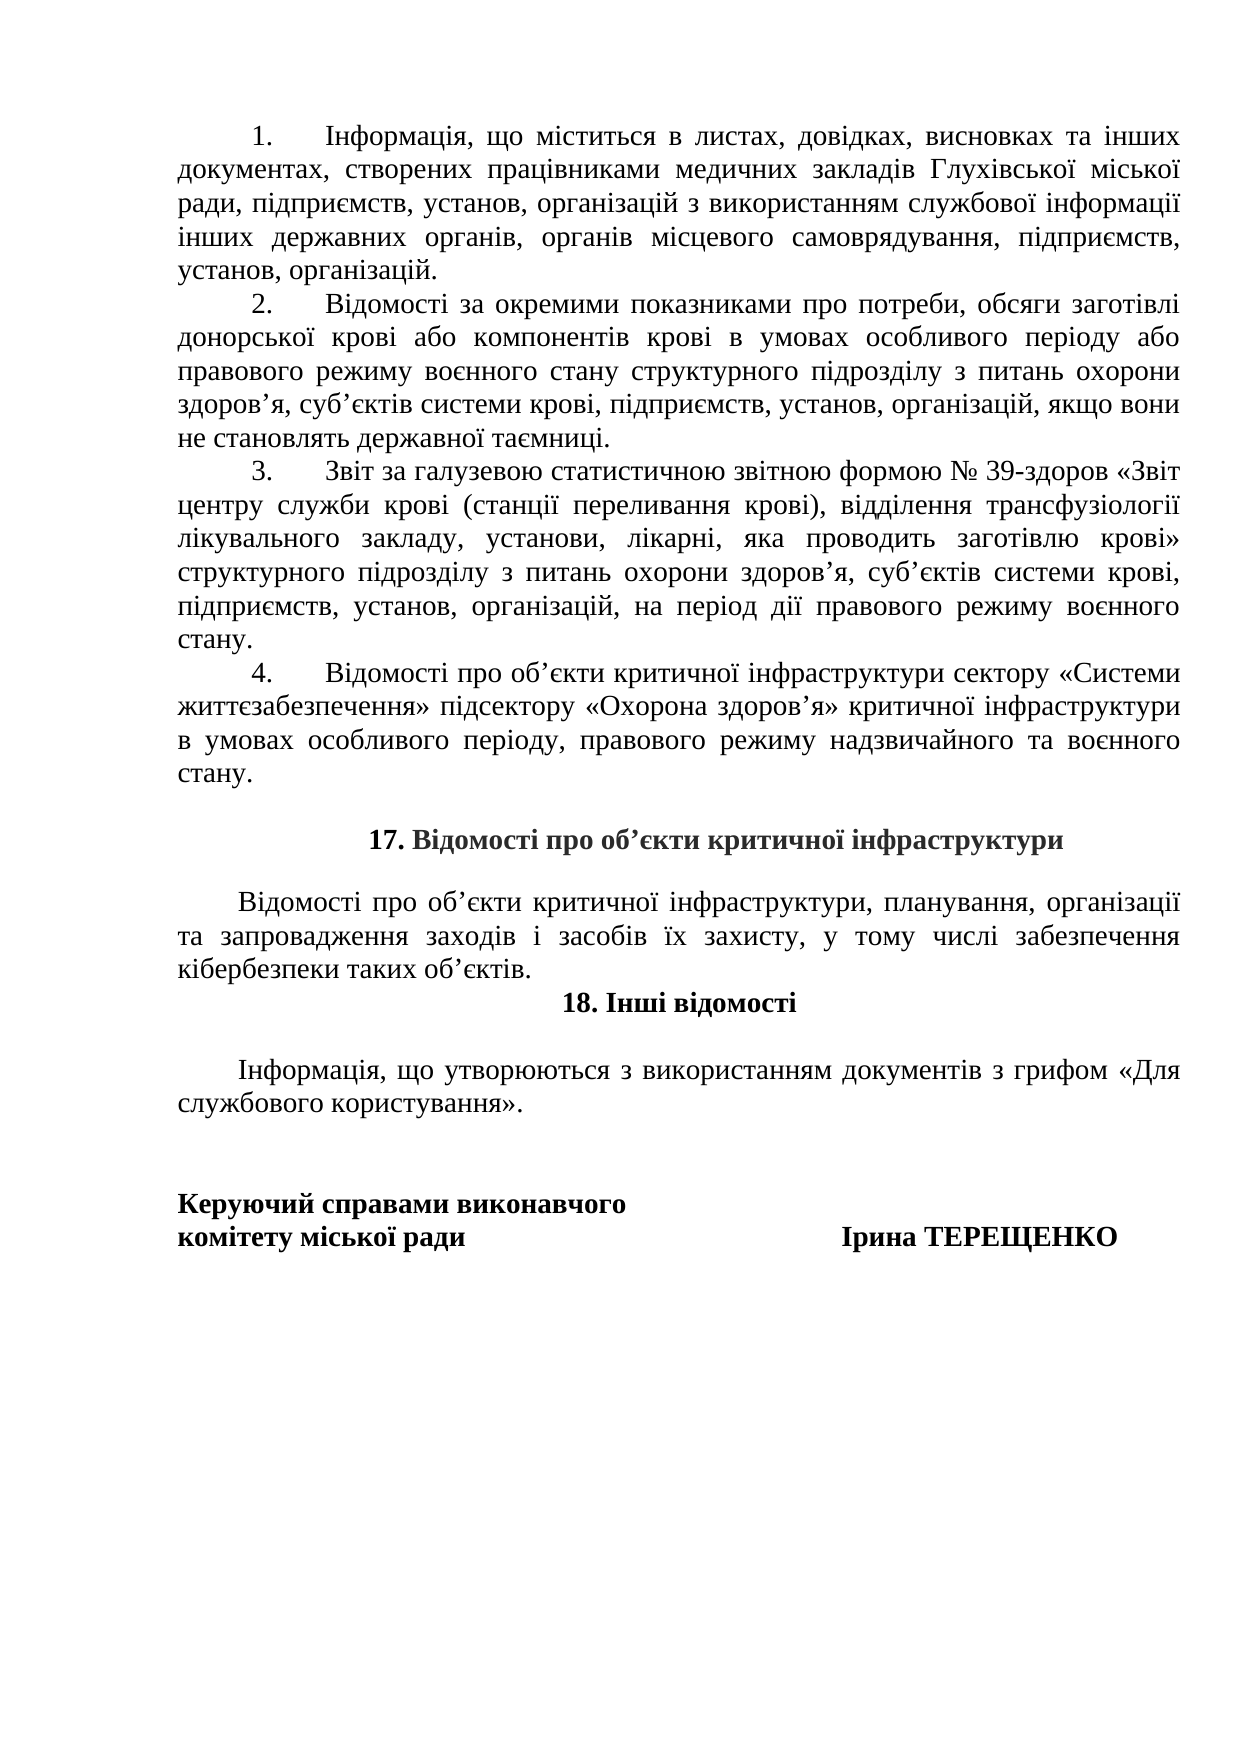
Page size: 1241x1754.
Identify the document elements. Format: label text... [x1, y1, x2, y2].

text 4. Відомості про об’єкти критичної інфраструктури сектору «Системи життєзабезпечення» підсектору «Охорона здоров’я» критичної інфраструктури в умовах особливого періоду, правового режиму надзвичайного та воєнного стану. [177, 655, 1181, 789]
text 1. Інформація, що міститься в листах, довідках, висновках та інших документах, створених працівниками медичних закладів Глухівської міської ради, підприємств, установ, організацій з використанням службової інформації інших державних органів, органів місцевого самоврядування, підприємств, установ, організацій. [177, 118, 1181, 286]
text Інформація, що утворюються з використанням документів з грифом «Для службового користування». [177, 1052, 1181, 1119]
text Відомості про об’єкти критичної інфраструктури, планування, організації та запровадження заходів і засобів їх захисту, у тому числі забезпечення кібербезпеки таких об’єктів. [177, 884, 1181, 985]
text Керуючий справами виконавчого комітету міської ради Ірина ТЕРЕЩЕНКО [177, 1186, 1181, 1253]
text 2. Відомості за окремими показниками про потреби, обсяги заготівлі донорської крові або компонентів крові в умовах особливого періоду або правового режиму воєнного стану структурного підрозділу з питань охорони здоров’я, суб’єктів системи крові, підприємств, установ, організацій, якщо вони не становлять державної таємниці. [177, 286, 1181, 453]
text 18. Інші відомості [177, 985, 1181, 1018]
text 3. Звіт за галузевою статистичною звітною формою № 39-здоров «Звіт центру служби крові (станції переливання крові), відділення трансфузіології лікувального закладу, установи, лікарні, яка проводить заготівлю крові» структурного підрозділу з питань охорони здоров’я, суб’єктів системи крові, підприємств, установ, організацій, на період дії правового режиму воєнного стану. [177, 453, 1181, 655]
text 17. Відомості про об’єкти критичної інфраструктури [177, 822, 1181, 856]
